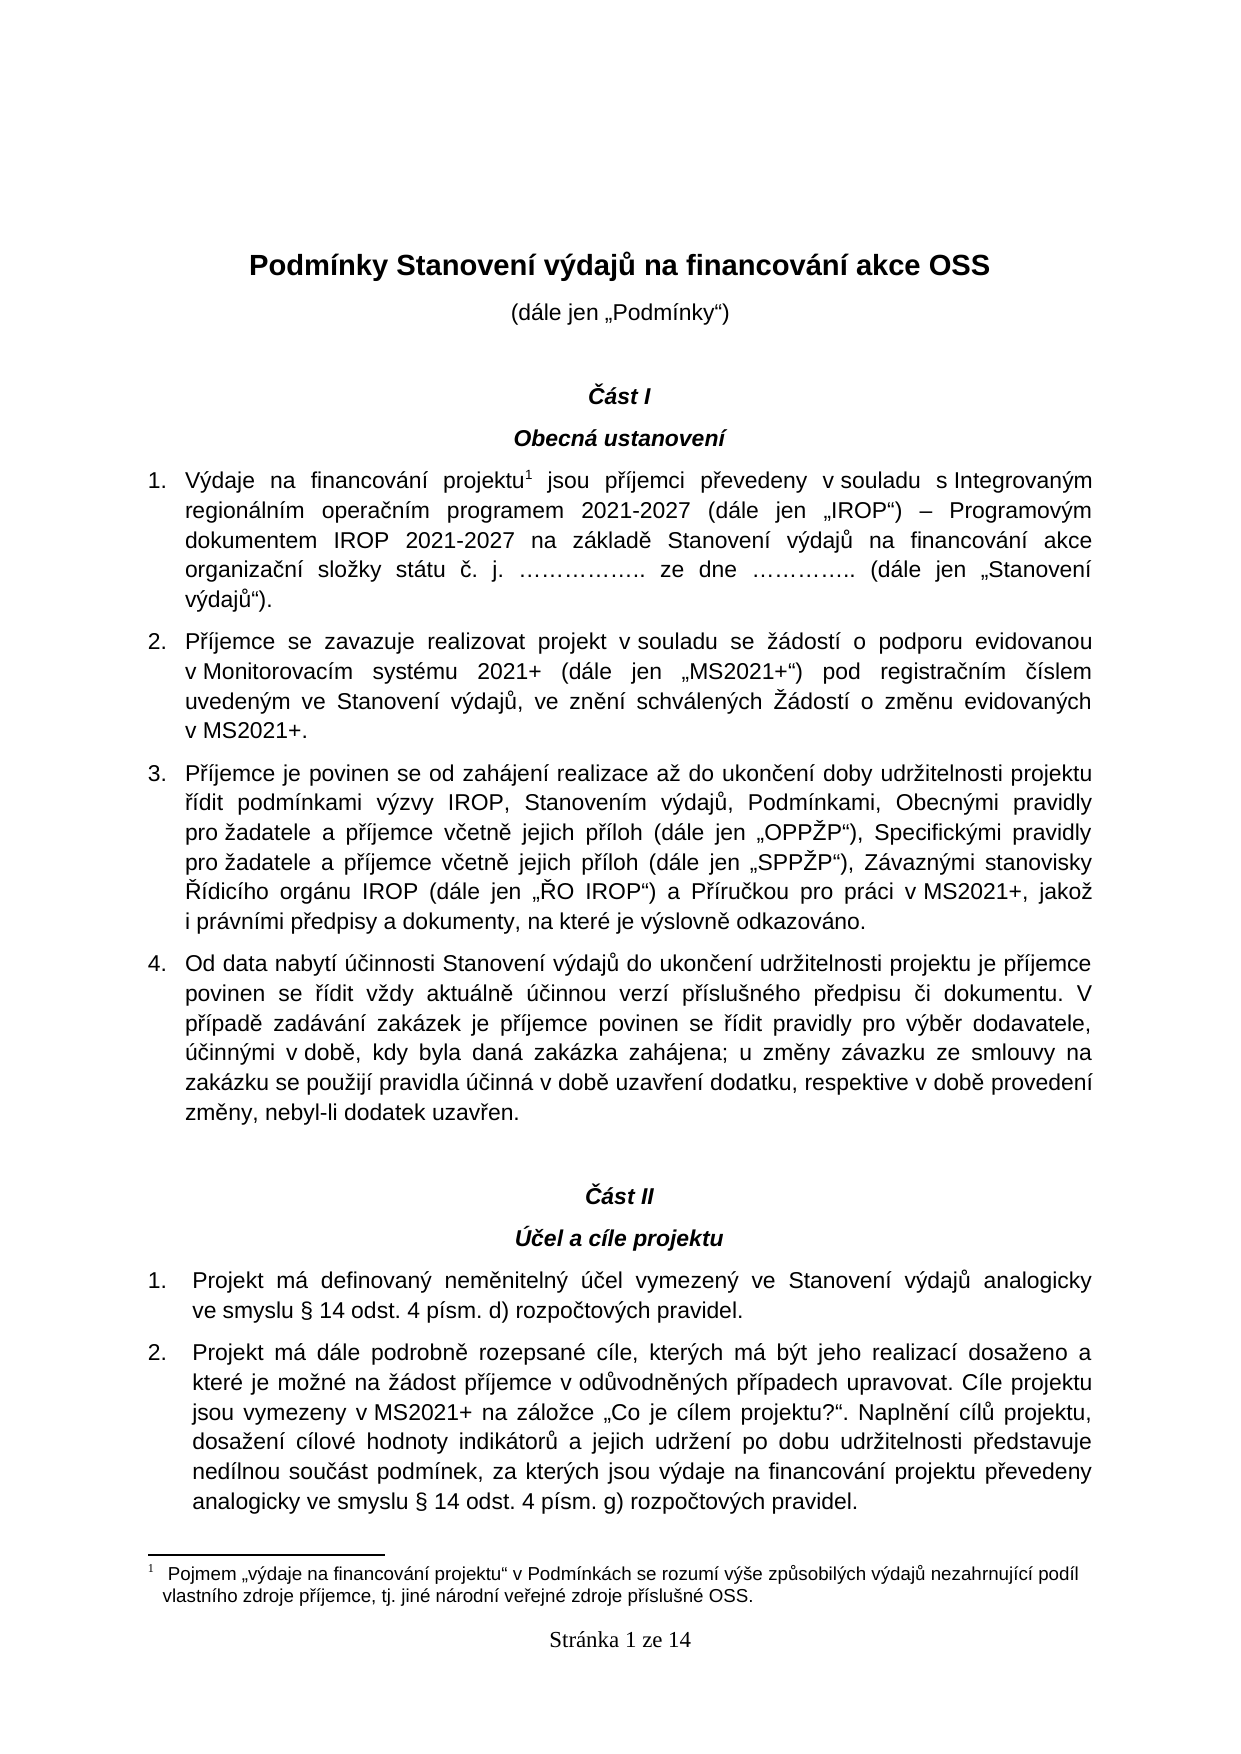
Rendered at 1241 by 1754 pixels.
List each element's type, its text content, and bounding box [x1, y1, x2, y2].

text Účel a cíle projektu [148, 1225, 1093, 1251]
list Výdaje na financování projektu jsou příjemci převedeny v souladu s Integrovaným regionálním operačním programem 2021-2027 (dále jen „IROP“) – Programovým dokumentem IROP 2021-2027 na základě Stanovení výdajů na financování akce organizační složky státu č. j. …………….. ze dne ………….. (dále jen „Stanovení výdajů“). [148, 467, 1093, 612]
subtitle Část I [148, 383, 1093, 409]
list Příjemce se zavazuje realizovat projekt v souladu se žádostí o podporu evidovanou v Monitorovacím systému 2021+ (dále jen „MS2021+“) pod registračním číslem uvedeným ve Stanovení výdajů, ve znění schválených Žádostí o změnu evidovaných v MS2021+. [148, 628, 1093, 744]
list Projekt má dále podrobně rozepsané cíle, kterých má být jeho realizací dosaženo a které je možné na žádost příjemce v odůvodněných případech upravovat. Cíle projektu jsou vymezeny v MS2021+ na záložce „Co je cílem projektu?“. Naplnění cílů projektu, dosažení cílové hodnoty indikátorů a jejich udržení po dobu udržitelnosti představuje nedílnou součást podmínek, za kterých jsou výdaje na financování projektu převedeny analogicky ve smyslu § 14 odst. 4 písm. g) rozpočtových pravidel. [148, 1339, 1093, 1514]
text Podmínky Stanovení výdajů na financování akce OSS [148, 248, 1093, 282]
list Příjemce je povinen se od zahájení realizace až do ukončení doby udržitelnosti projektu řídit podmínkami výzvy IROP, Stanovením výdajů, Podmínkami, Obecnými pravidly pro žadatele a příjemce včetně jejich příloh (dále jen „OPPŽP“), Specifickými pravidly pro žadatele a příjemce včetně jejich příloh (dále jen „SPPŽP“), Závaznými stanovisky Řídicího orgánu IROP (dále jen „ŘO IROP“) a Příručkou pro práci v MS2021+, jakož i právními předpisy a dokumenty, na které je výslovně odkazováno. [148, 759, 1093, 934]
list Od data nabytí účinnosti Stanovení výdajů do ukončení udržitelnosti projektu je příjemce povinen se řídit vždy aktuálně účinnou verzí příslušného předpisu či dokumentu. V případě zadávání zakázek je příjemce povinen se řídit pravidly pro výběr dodavatele, účinnými v době, kdy byla daná zakázka zahájena; u změny závazku ze smlouvy na zakázku se použijí pravidla účinná v době uzavření dodatku, respektive v době provedení změny, nebyl-li dodatek uzavřen. [148, 950, 1093, 1125]
subtitle Část II [148, 1183, 1093, 1209]
subtitle Obecná ustanovení [148, 425, 1093, 451]
list Projekt má definovaný neměnitelný účel vymezený ve Stanovení výdajů analogicky ve smyslu § 14 odst. 4 písm. d) rozpočtových pravidel. [148, 1267, 1093, 1323]
text (dále jen „Podmínky“) [148, 298, 1093, 325]
